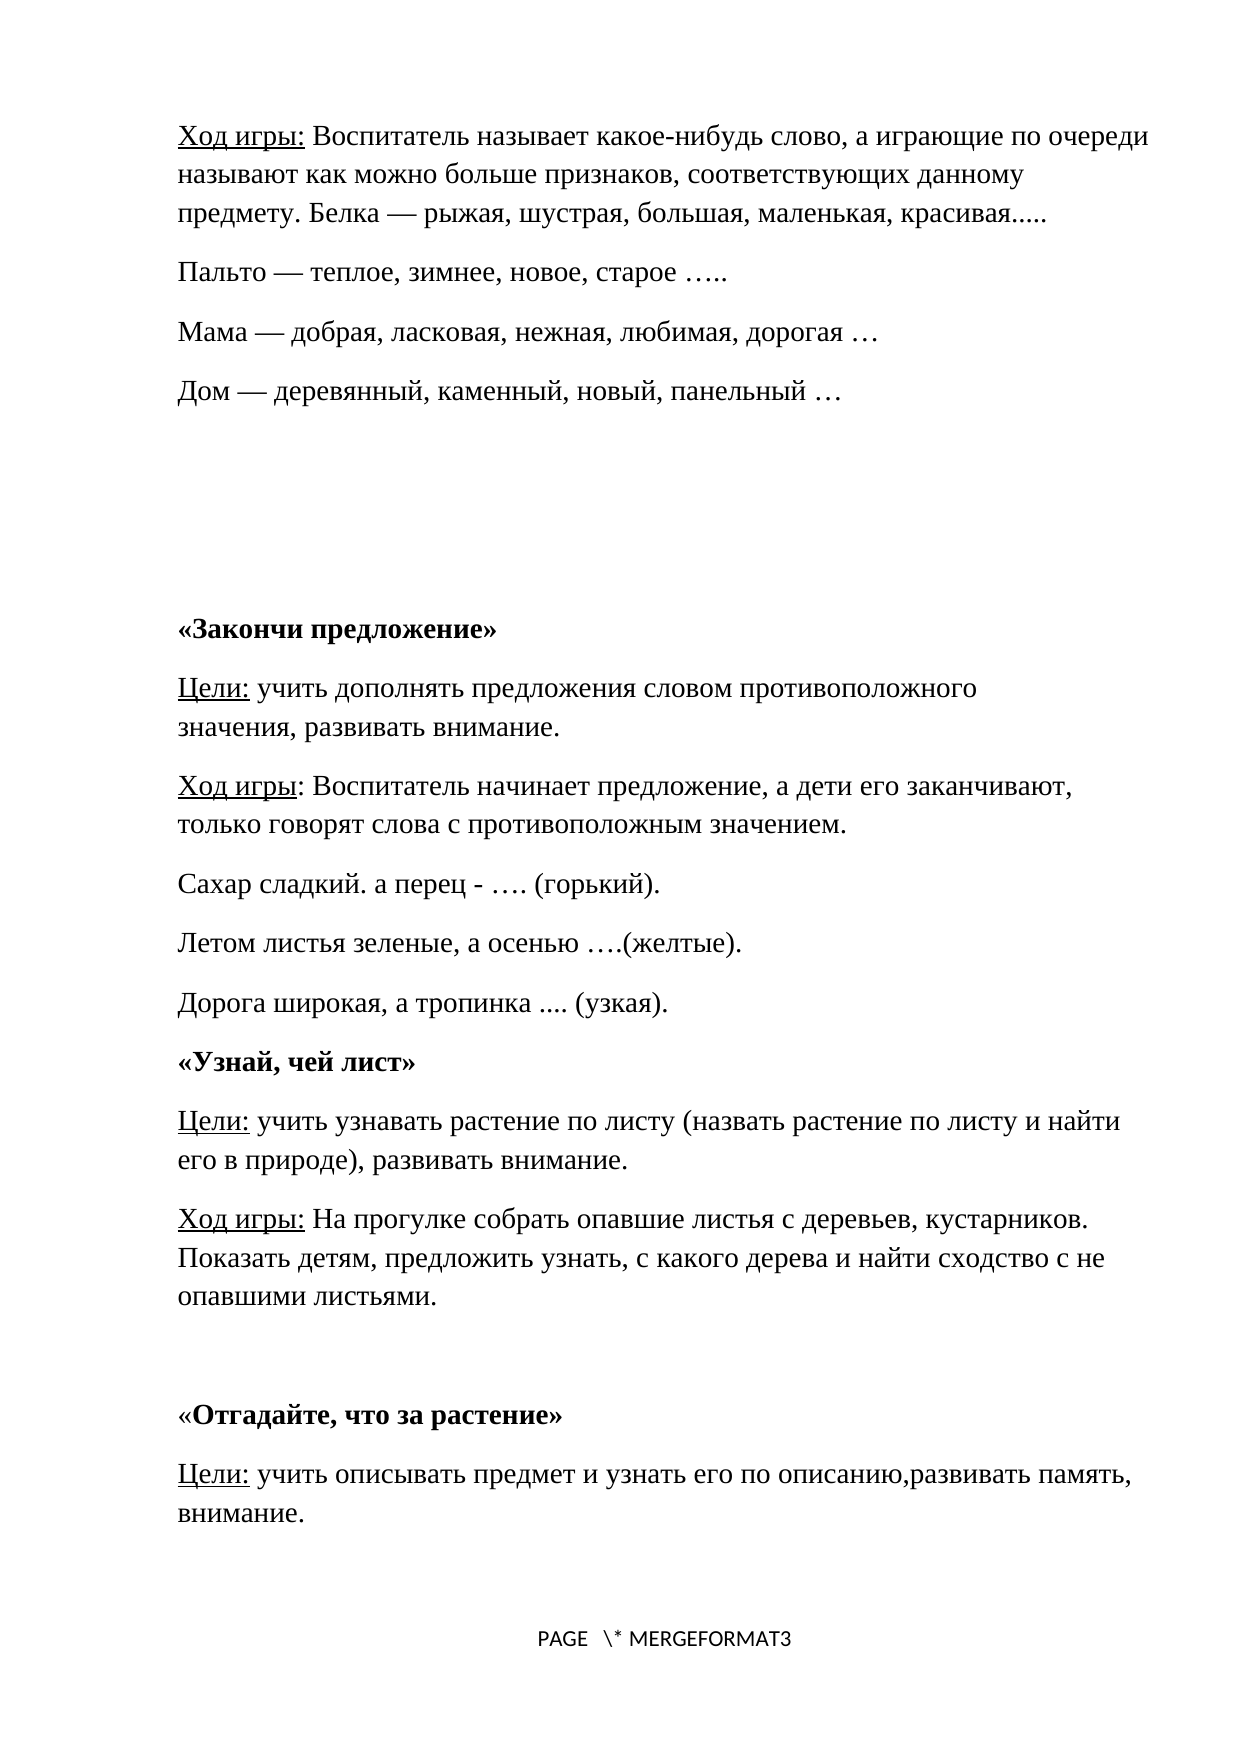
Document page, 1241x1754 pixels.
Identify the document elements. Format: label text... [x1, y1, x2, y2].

text Ход игры: Воспитатель называет какое-нибудь слово, а играющие по очереди называют как можно больше признаков, соответствующих данному предмету. Белка — рыжая, шустрая, большая, маленькая, красивая..... [177, 118, 1152, 229]
text «Отгадайте, что за растение» [177, 1397, 1152, 1431]
text Пальто — теплое, зимнее, новое, старое ….. [177, 254, 1152, 288]
text «Закончи предложение» [177, 611, 1152, 644]
text Летом листья зеленые, а осенью ….(желтые). [177, 925, 1152, 959]
text Цели: учить узнавать растение по листу (назвать растение по листу и найти его в природе), развивать внимание. [177, 1103, 1152, 1176]
text Цели: учить дополнять предложения словом противоположного значения, развивать внимание. [177, 670, 1152, 742]
text Дом — деревянный, каменный, новый, панельный … [177, 373, 1152, 407]
text «Узнай, чей лист» [177, 1044, 1152, 1078]
text Сахар сладкий. а перец - …. (горький). [177, 866, 1152, 899]
text Ход игры: Воспитатель начинает предложение, а дети его заканчивают, только говорят слова с противоположным значением. [177, 768, 1152, 840]
text Цели: учить описывать предмет и узнать его по описанию,развивать память, внимание. [177, 1457, 1152, 1529]
text Ход игры: На прогулке собрать опавшие листья с деревьев, кустарников. Показать детям, предложить узнать, с какого дерева и найти сходство с не опавшими листьями. [177, 1201, 1152, 1312]
text Мама — добрая, ласковая, нежная, любимая, дорогая … [177, 314, 1152, 347]
text Дорога широкая, а тропинка .... (узкая). [177, 985, 1152, 1018]
